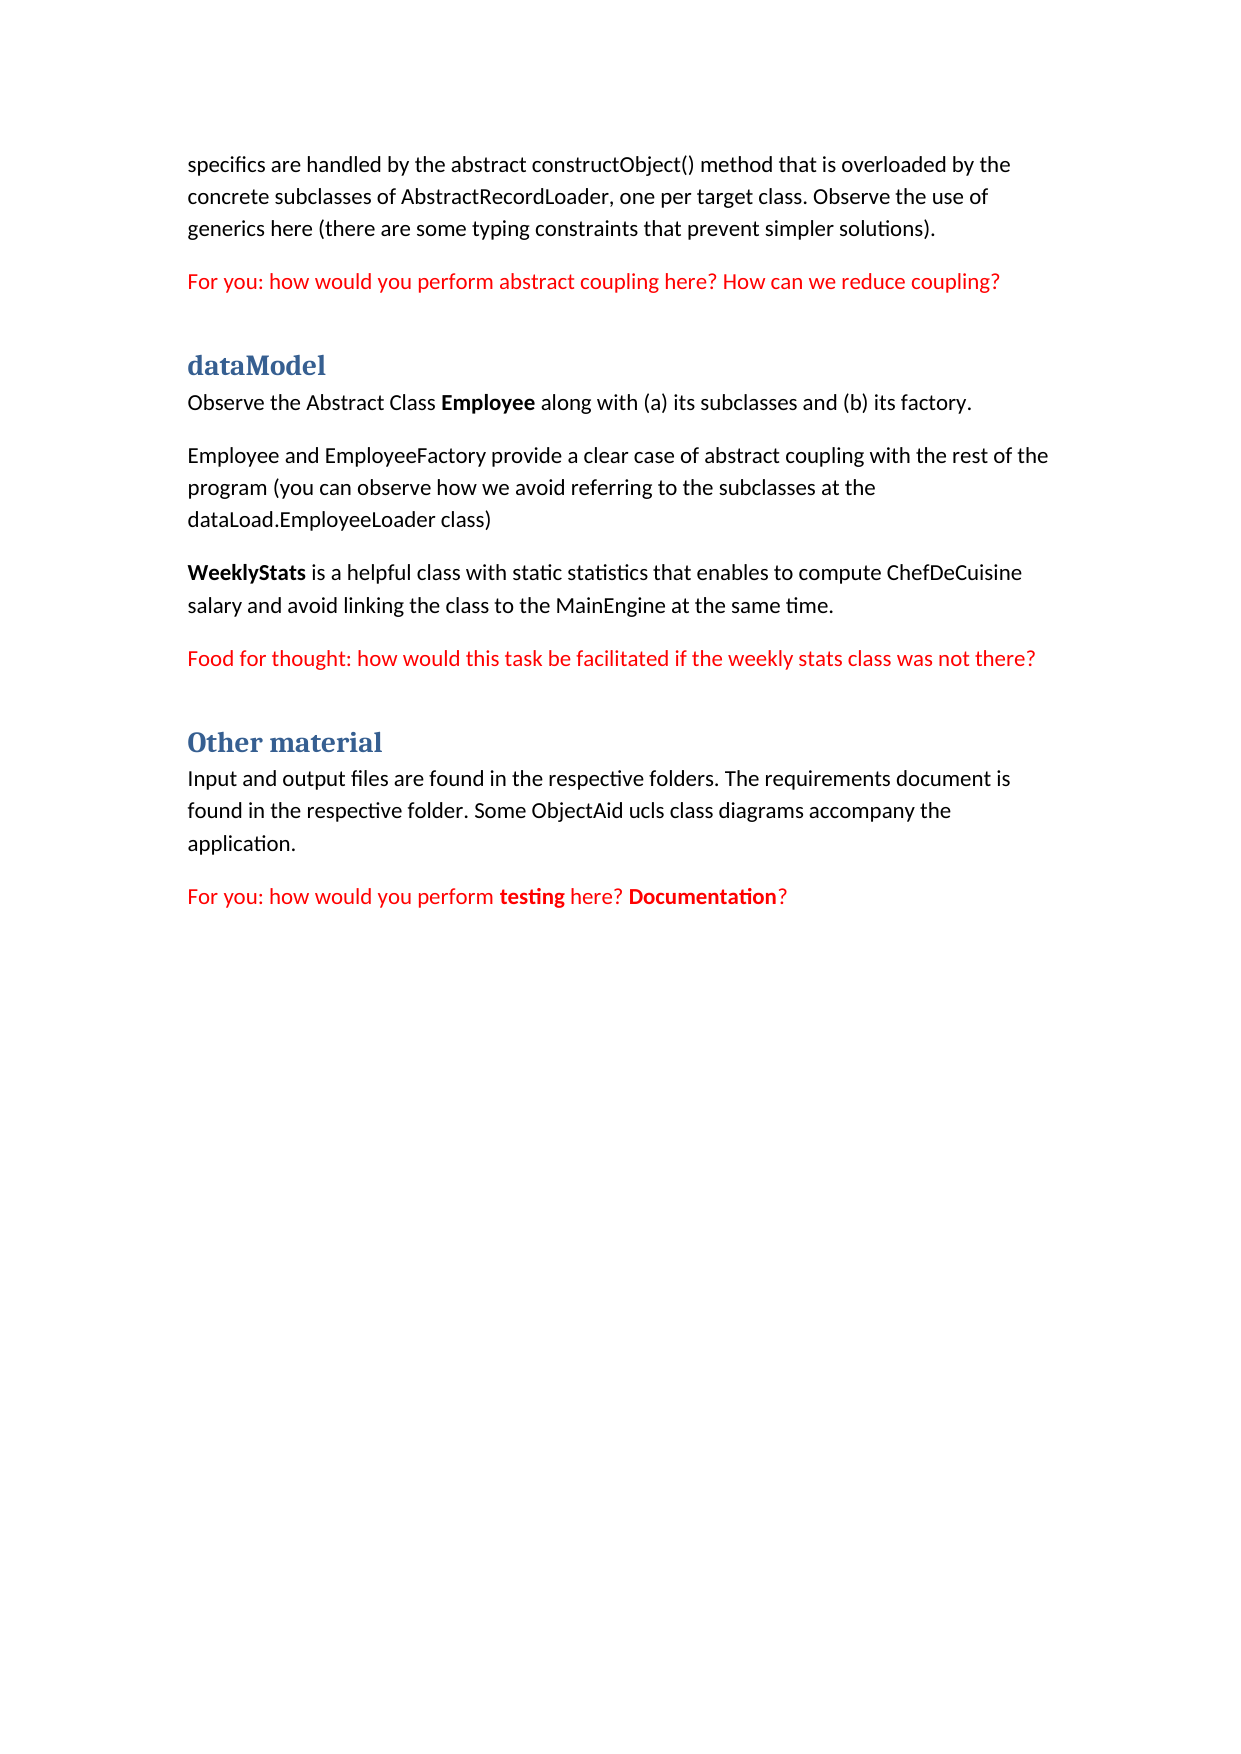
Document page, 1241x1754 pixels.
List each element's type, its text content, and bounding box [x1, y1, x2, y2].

subtitle Other material [187, 726, 1053, 759]
subtitle dataModel [187, 349, 1053, 383]
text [187, 150, 1053, 242]
text For you: how would you perform testing here? Documentation? [187, 882, 1053, 910]
text For you: how would you perform abstract coupling here? How can we reduce coupling? [187, 267, 1053, 295]
text WeeklyStats is a helpful class with static statistics that enables to compute ChefDeCuisine salary and avoid linking the class to the MainEngine at the same time. [187, 558, 1053, 619]
text Input and output files are found in the respective folders. The requirements document is found in the respective folder. Some ObjectAid ucls class diagrams accompany the application. [187, 764, 1053, 857]
text Employee and EmployeeFactory provide a clear case of abstract coupling with the rest of the program (you can observe how we avoid referring to the subclasses at the dataLoad.EmployeeLoader class) [187, 441, 1053, 533]
text Observe the Abstract Class Employee along with (a) its subclasses and (b) its factory. [187, 388, 1053, 416]
text Food for thought: how would this task be facilitated if the weekly stats class was not there? [187, 644, 1053, 672]
